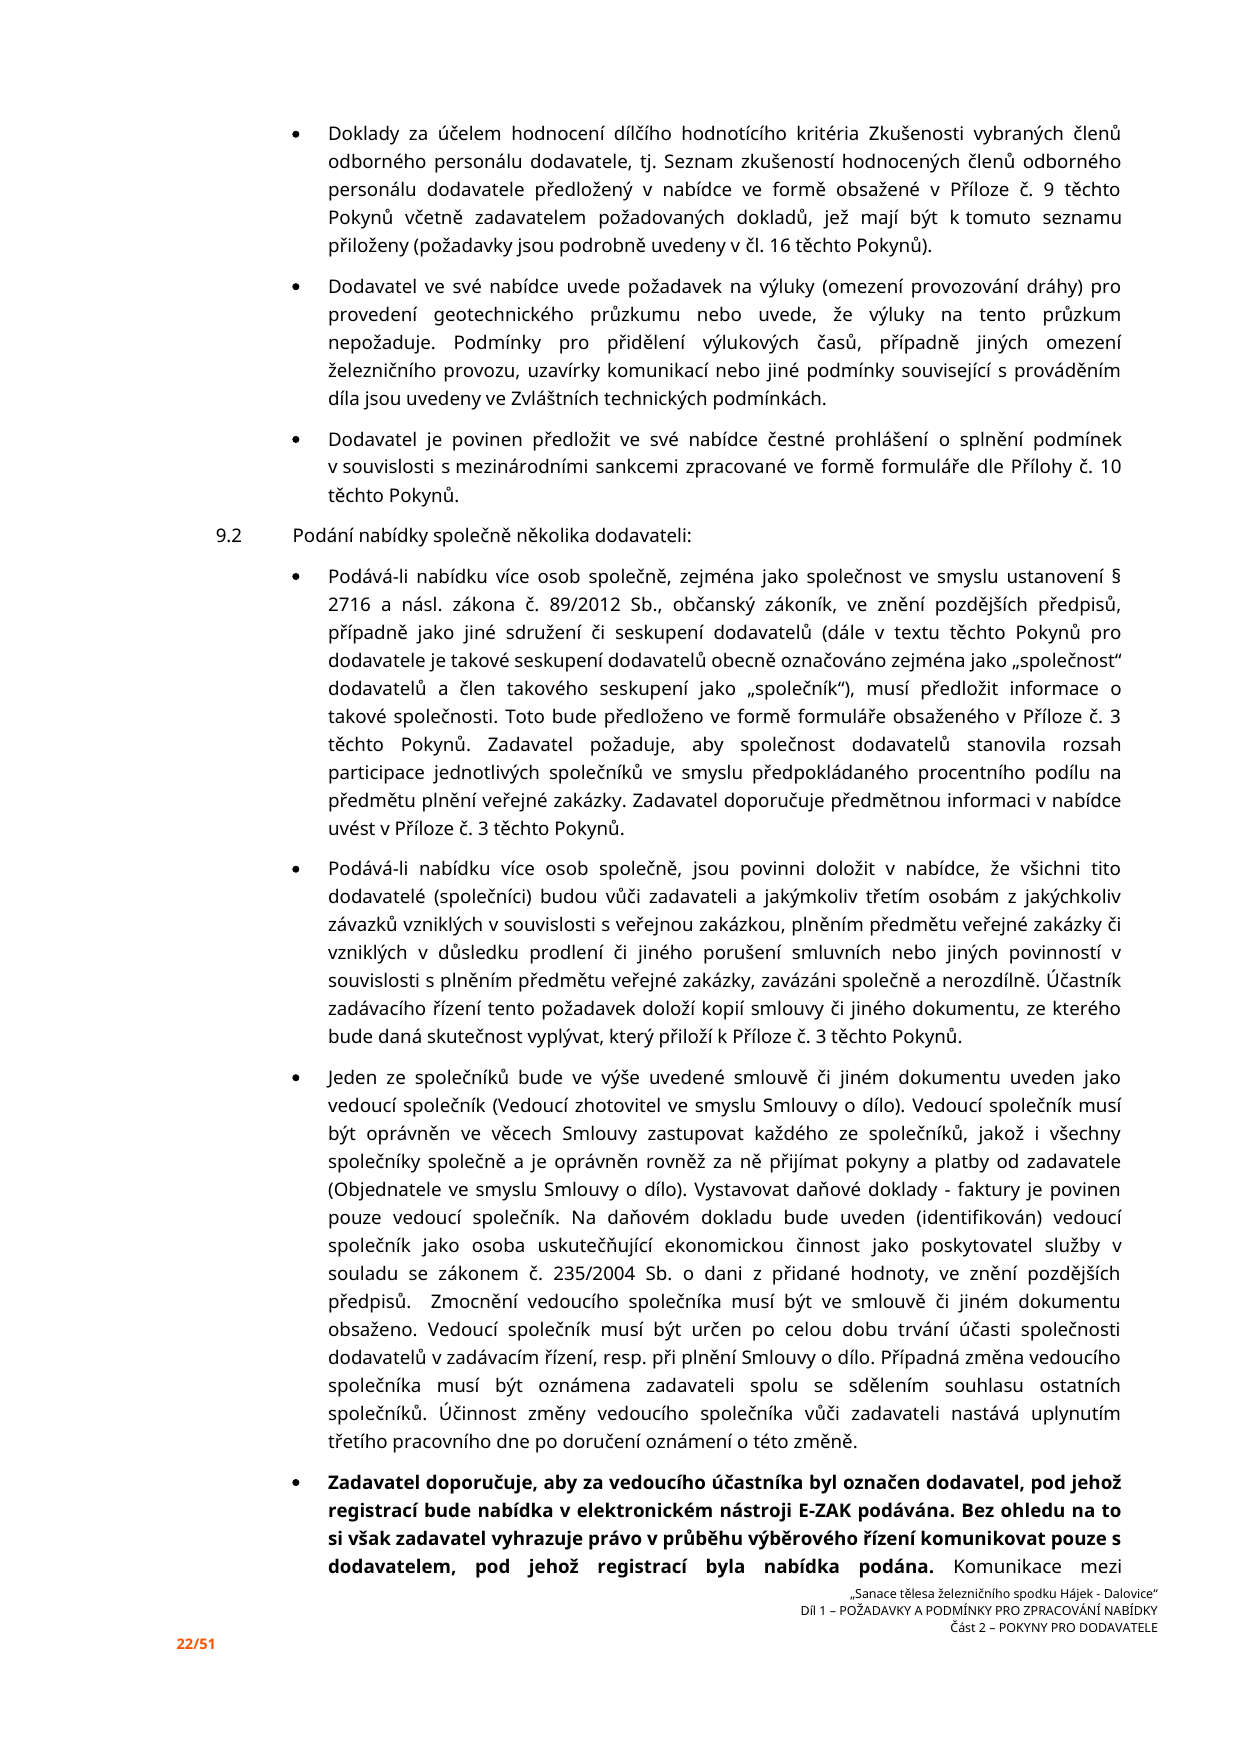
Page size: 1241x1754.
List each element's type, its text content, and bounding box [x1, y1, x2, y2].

text Jeden ze společníků bude ve výše uvedené smlouvě či jiném dokumentu uveden jako vedoucí společník (Vedoucí zhotovitel ve smyslu Smlouvy o dílo). Vedoucí společník musí být oprávněn ve věcech Smlouvy zastupovat každého ze společníků, jakož i všechny společníky společně a je oprávněn rovněž za ně přijímat pokyny a platby od zadavatele (Objednatele ve smyslu Smlouvy o dílo). Vystavovat daňové doklady - faktury je povinen pouze vedoucí společník. Na daňovém dokladu bude uveden (identifikován) vedoucí společník jako osoba uskutečňující ekonomickou činnost jako poskytovatel služby v souladu se zákonem č. 235/2004 Sb. o dani z přidané hodnoty, ve znění pozdějších předpisů. Zmocnění vedoucího společníka musí být ve smlouvě či jiném dokumentu obsaženo. Vedoucí společník musí být určen po celou dobu trvání účasti společnosti dodavatelů v zadávacím řízení, resp. při plnění Smlouvy o dílo. Případná změna vedoucího společníka musí být oznámena zadavateli spolu se sdělením souhlasu ostatních společníků. Účinnost změny vedoucího společníka vůči zadavateli nastává uplynutím třetího pracovního dne po doručení oznámení o této změně. [292, 1064, 1122, 1454]
text Dodavatel ve své nabídce uvede požadavek na výluky (omezení provozování dráhy) pro provedení geotechnického průzkumu nebo uvede, že výluky na tento průzkum nepožaduje. Podmínky pro přidělení výlukových časů, případně jiných omezení železničního provozu, uzavírky komunikací nebo jiné podmínky související s prováděním díla jsou uvedeny ve Zvláštních technických podmínkách. [292, 273, 1122, 411]
text Podává-li nabídku více osob společně, zejména jako společnost ve smyslu ustanovení § 2716 a násl. zákona č. 89/2012 Sb., občanský zákoník, ve znění pozdějších předpisů, případně jako jiné sdružení či seskupení dodavatelů (dále v textu těchto Pokynů pro dodavatele je takové seskupení dodavatelů obecně označováno zejména jako „společnost“ dodavatelů a člen takového seskupení jako „společník“), musí předložit informace o takové společnosti. Toto bude předloženo ve formě formuláře obsaženého v Příloze č. 3 těchto Pokynů. Zadavatel požaduje, aby společnost dodavatelů stanovila rozsah participace jednotlivých společníků ve smyslu předpokládaného procentního podílu na předmětu plnění veřejné zakázky. Zadavatel doporučuje předmětnou informaci v nabídce uvést v Příloze č. 3 těchto Pokynů. [292, 563, 1122, 841]
text Podává-li nabídku více osob společně, jsou povinni doložit v nabídce, že všichni tito dodavatelé (společníci) budou vůči zadavateli a jakýmkoliv třetím osobám z jakýchkoliv závazků vzniklých v souvislosti s veřejnou zakázkou, plněním předmětu veřejné zakázky či vzniklých v důsledku prodlení či jiného porušení smluvních nebo jiných povinností v souvislosti s plněním předmětu veřejné zakázky, zavázáni společně a nerozdílně. Účastník zadávacího řízení tento požadavek doloží kopií smlouvy či jiného dokumentu, ze kterého bude daná skutečnost vyplývat, který přiloží k Příloze č. 3 těchto Pokynů. [292, 856, 1122, 1049]
text Doklady za účelem hodnocení dílčího hodnotícího kritéria Zkušenosti vybraných členů odborného personálu dodavatele, tj. Seznam zkušeností hodnocených členů odborného personálu dodavatele předložený v nabídce ve formě obsažené v Příloze č. 9 těchto Pokynů včetně zadavatelem požadovaných dokladů, jež mají být k tomuto seznamu přiloženy (požadavky jsou podrobně uvedeny v čl. 16 těchto Pokynů). [292, 121, 1122, 258]
text Podání nabídky společně několika dodavateli: [216, 522, 1122, 548]
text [292, 1469, 1122, 1579]
text Dodavatel je povinen předložit ve své nabídce čestné prohlášení o splnění podmínek v souvislosti s mezinárodními sankcemi zpracované ve formě formuláře dle Přílohy č. 10 těchto Pokynů. [292, 426, 1122, 507]
